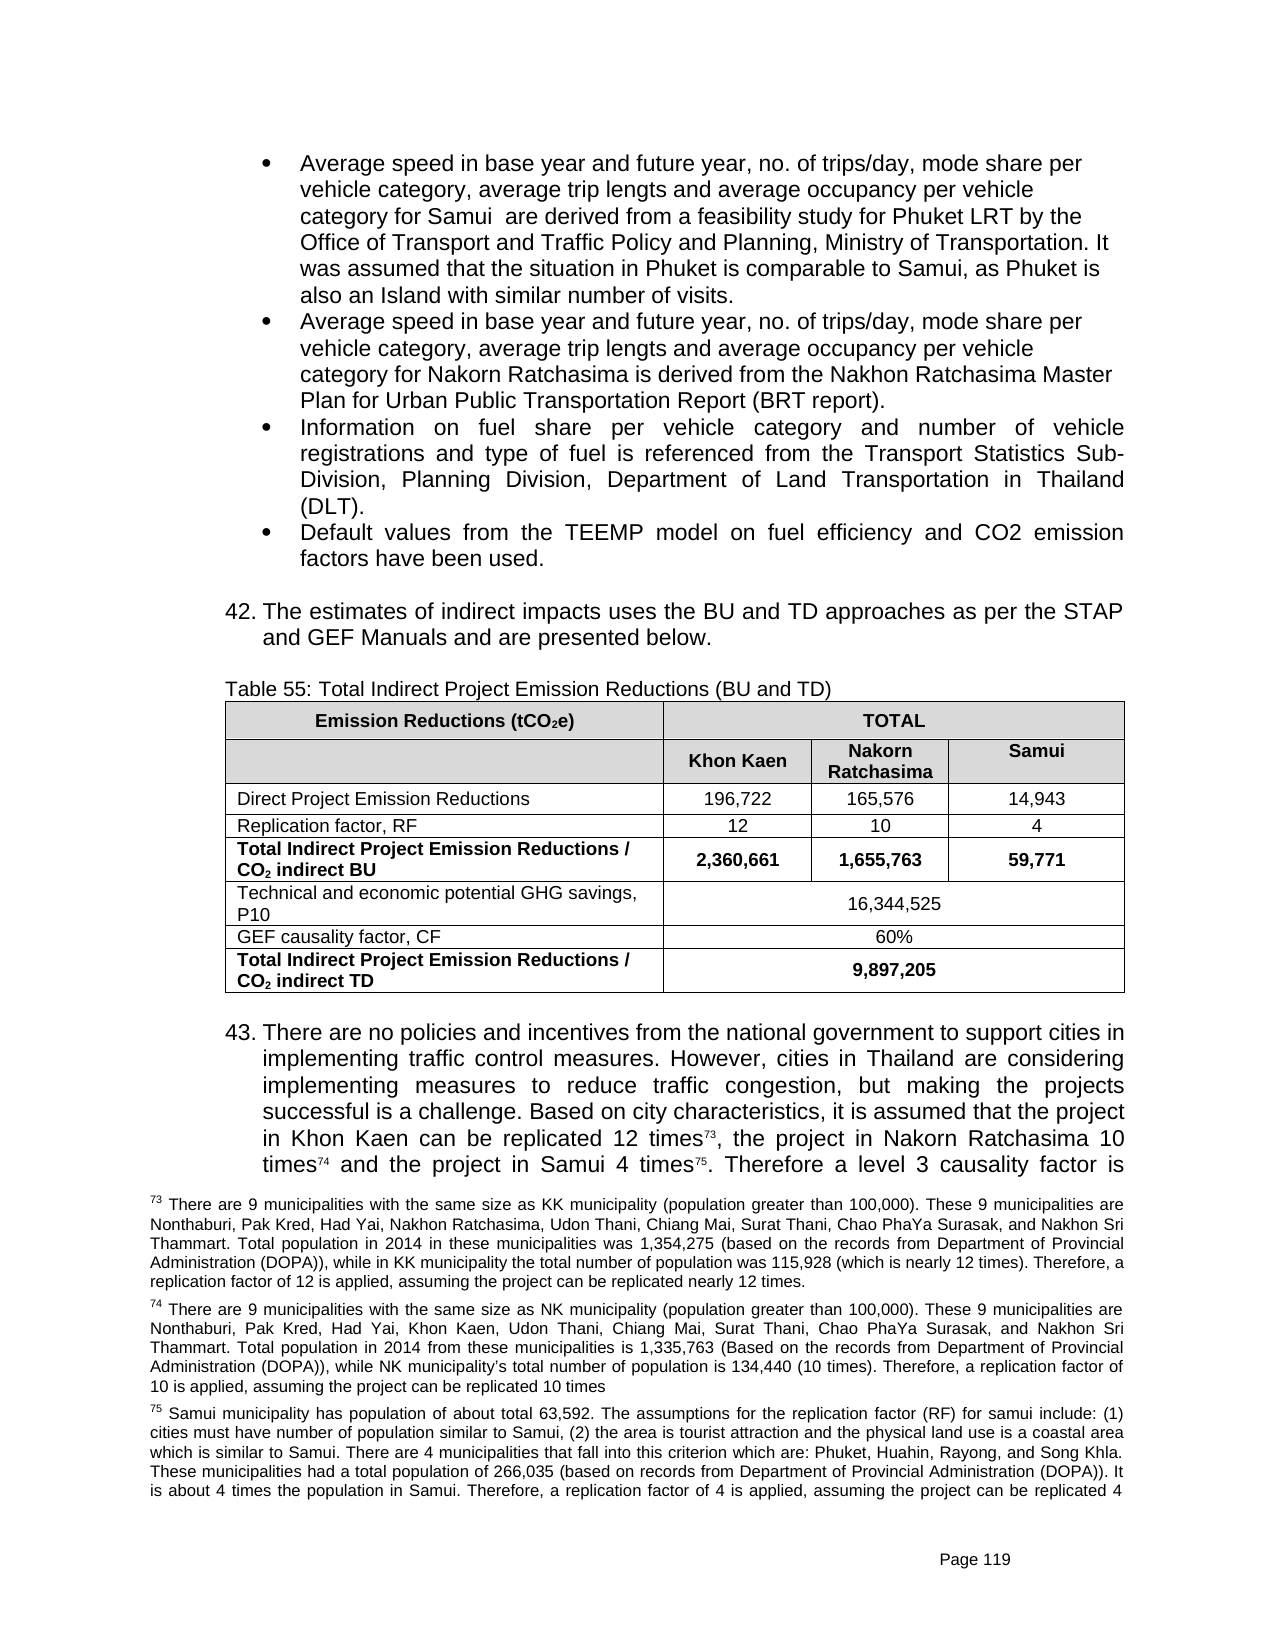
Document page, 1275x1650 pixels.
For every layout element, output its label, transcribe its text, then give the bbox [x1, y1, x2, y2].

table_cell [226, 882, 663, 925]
list Average speed in base year and future year, no. of trips/day, mode share per vehicle category, average trip lengts and average occupancy per vehicle category for Samui are derived from a feasibility study for Phuket LRT by the Office of Transport and Traffic Policy and Planning, Ministry of Transportation. It was assumed that the situation in Phuket is comparable to Samui, as Phuket is also an Island with similar number of visits. [262, 150, 1125, 308]
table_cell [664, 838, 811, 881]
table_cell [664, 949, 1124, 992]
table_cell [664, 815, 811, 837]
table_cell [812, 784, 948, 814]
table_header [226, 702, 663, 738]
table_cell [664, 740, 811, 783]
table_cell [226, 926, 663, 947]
list The estimates of indirect impacts uses the BU and TD approaches as per the STAP and GEF Manuals and are presented below. [225, 598, 1125, 651]
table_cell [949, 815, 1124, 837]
list Information on fuel share per vehicle category and number of vehicle registrations and type of fuel is referenced from the Transport Statistics Sub-Division, Planning Division, Department of Land Transportation in Thailand (DLT). [262, 413, 1125, 519]
list Default values from the TEEMP model on fuel efficiency and CO2 emission factors have been used. [262, 519, 1125, 572]
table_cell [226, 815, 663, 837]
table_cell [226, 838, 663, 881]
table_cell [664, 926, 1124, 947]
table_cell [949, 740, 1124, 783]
list Average speed in base year and future year, no. of trips/day, mode share per vehicle category, average trip lengts and average occupancy per vehicle category for Nakorn Ratchasima is derived from the Nakhon Ratchasima Master Plan for Urban Public Transportation Report (BRT report). [262, 308, 1125, 413]
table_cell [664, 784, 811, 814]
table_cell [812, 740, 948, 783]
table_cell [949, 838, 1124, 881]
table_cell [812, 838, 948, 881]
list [225, 1019, 1125, 1177]
text Table 55: Total Indirect Project Emission Reductions (BU and TD) [225, 677, 1125, 701]
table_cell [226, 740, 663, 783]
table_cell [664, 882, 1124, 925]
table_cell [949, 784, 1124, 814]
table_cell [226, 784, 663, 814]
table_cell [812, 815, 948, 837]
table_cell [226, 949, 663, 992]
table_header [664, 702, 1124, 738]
